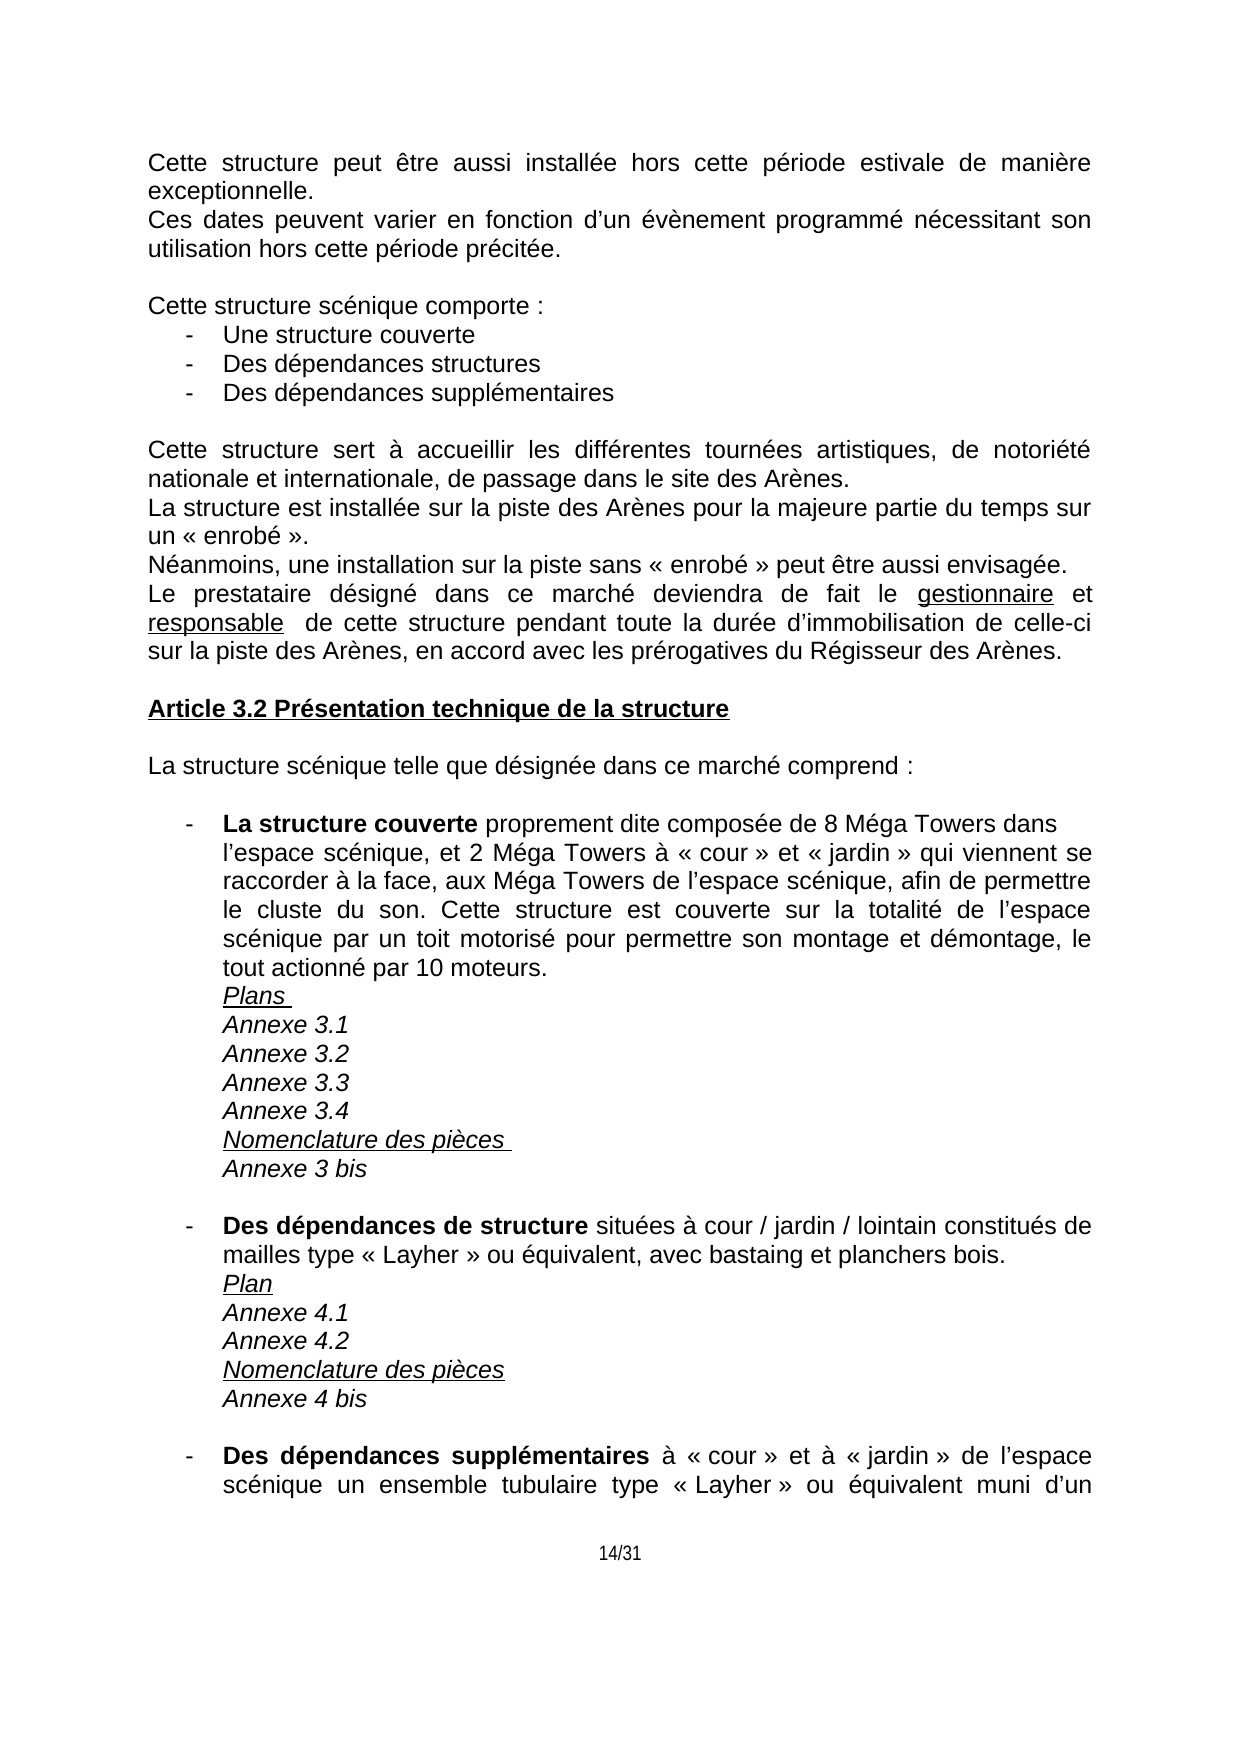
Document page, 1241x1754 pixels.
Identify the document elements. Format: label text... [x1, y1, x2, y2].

list Annexe 3.4 [223, 1096, 1093, 1125]
list Annexe 3.1 [223, 1010, 1093, 1039]
list Annexe 3 bis [223, 1154, 1093, 1183]
text Ces dates peuvent varier en fonction d’un évènement programmé nécessitant son utilisation hors cette période précitée. [148, 205, 1093, 263]
text La structure est installée sur la piste des Arènes pour la majeure partie du temps sur un « enrobé ». [148, 493, 1093, 550]
list Annexe 4 bis [223, 1384, 1093, 1413]
list Nomenclature des pièces [223, 1355, 1093, 1384]
text Néanmoins, une installation sur la piste sans « enrobé » peut être aussi envisagée. [148, 550, 1093, 579]
list Annexe 4.2 [223, 1326, 1093, 1355]
list Nomenclature des pièces [223, 1125, 1093, 1154]
text Article 3.2 Présentation technique de la structure [148, 694, 1093, 723]
text Le prestataire désigné dans ce marché deviendra de fait le gestionnaire et responsable de cette structure pendant toute la durée d’immobilisation de celle-ci sur la piste des Arènes, en accord avec les prérogatives du Régisseur des Arènes. [148, 579, 1093, 665]
list Une structure couverte [185, 320, 1093, 349]
list Annexe 3.2 [223, 1039, 1093, 1068]
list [185, 1441, 1093, 1499]
text Cette structure scénique comporte : [148, 291, 1093, 320]
list Des dépendances structures [185, 349, 1093, 378]
list Des dépendances supplémentaires [185, 378, 1093, 406]
list Annexe 4.1 [223, 1298, 1093, 1326]
list Plan [223, 1269, 1093, 1298]
list Annexe 3.3 [223, 1068, 1093, 1096]
text Cette structure peut être aussi installée hors cette période estivale de manière exceptionnelle. [148, 148, 1093, 205]
text La structure scénique telle que désignée dans ce marché comprend : [148, 751, 1093, 780]
list La structure couverte proprement dite composée de 8 Méga Towers dans [185, 809, 1093, 838]
list Plans [223, 981, 1093, 1010]
list l’espace scénique, et 2 Méga Towers à « cour » et « jardin » qui viennent se raccorder à la face, aux Méga Towers de l’espace scénique, afin de permettre le cluste du son. Cette structure est couverte sur la totalité de l’espace scénique par un toit motorisé pour permettre son montage et démontage, le tout actionné par 10 moteurs. [223, 838, 1093, 981]
list Des dépendances de structure situées à cour / jardin / lointain constitués de mailles type « Layher » ou équivalent, avec bastaing et planchers bois. [185, 1211, 1093, 1269]
text Cette structure sert à accueillir les différentes tournées artistiques, de notoriété nationale et internationale, de passage dans le site des Arènes. [148, 435, 1093, 493]
